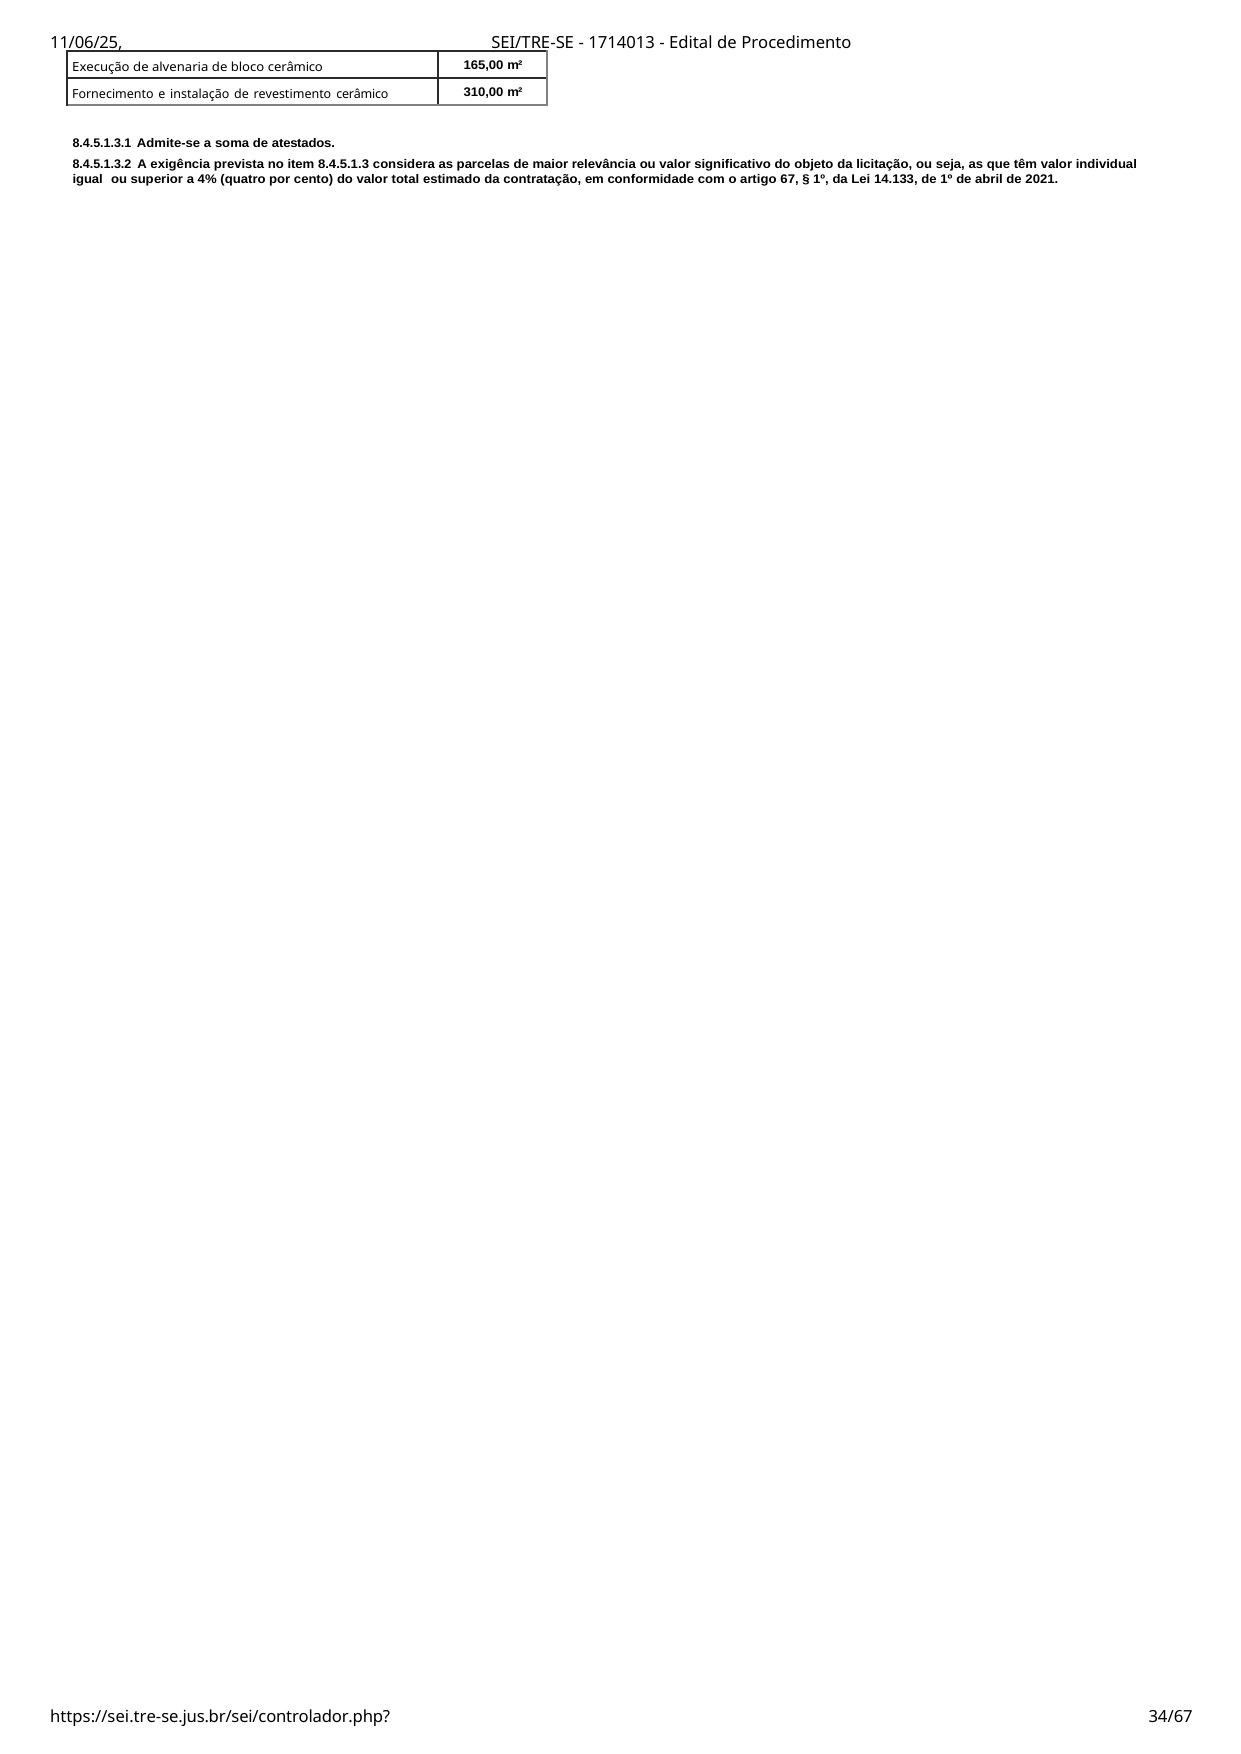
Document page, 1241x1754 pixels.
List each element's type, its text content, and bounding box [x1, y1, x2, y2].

list A exigência prevista no item 8.4.5.1.3 considera as parcelas de maior relevância ou valor significativo do objeto da licitação, ou seja, as que têm valor individual igual ou superior a 4% (quatro por cento) do valor total estimado da contratação, em conformidade com o artigo 67, § 1º, da Lei 14.133, de 1º de abril de 2021. [72, 157, 1170, 186]
table_cell 310,00 m² [439, 79, 546, 104]
table_cell Execução de alvenaria de bloco cerâmico [68, 52, 437, 77]
subtitle Admite-se a soma de atestados. [72, 136, 1196, 150]
table_cell 165,00 m² [439, 52, 546, 77]
table_cell Fornecimento e instalação de revestimento cerâmico [68, 79, 437, 104]
